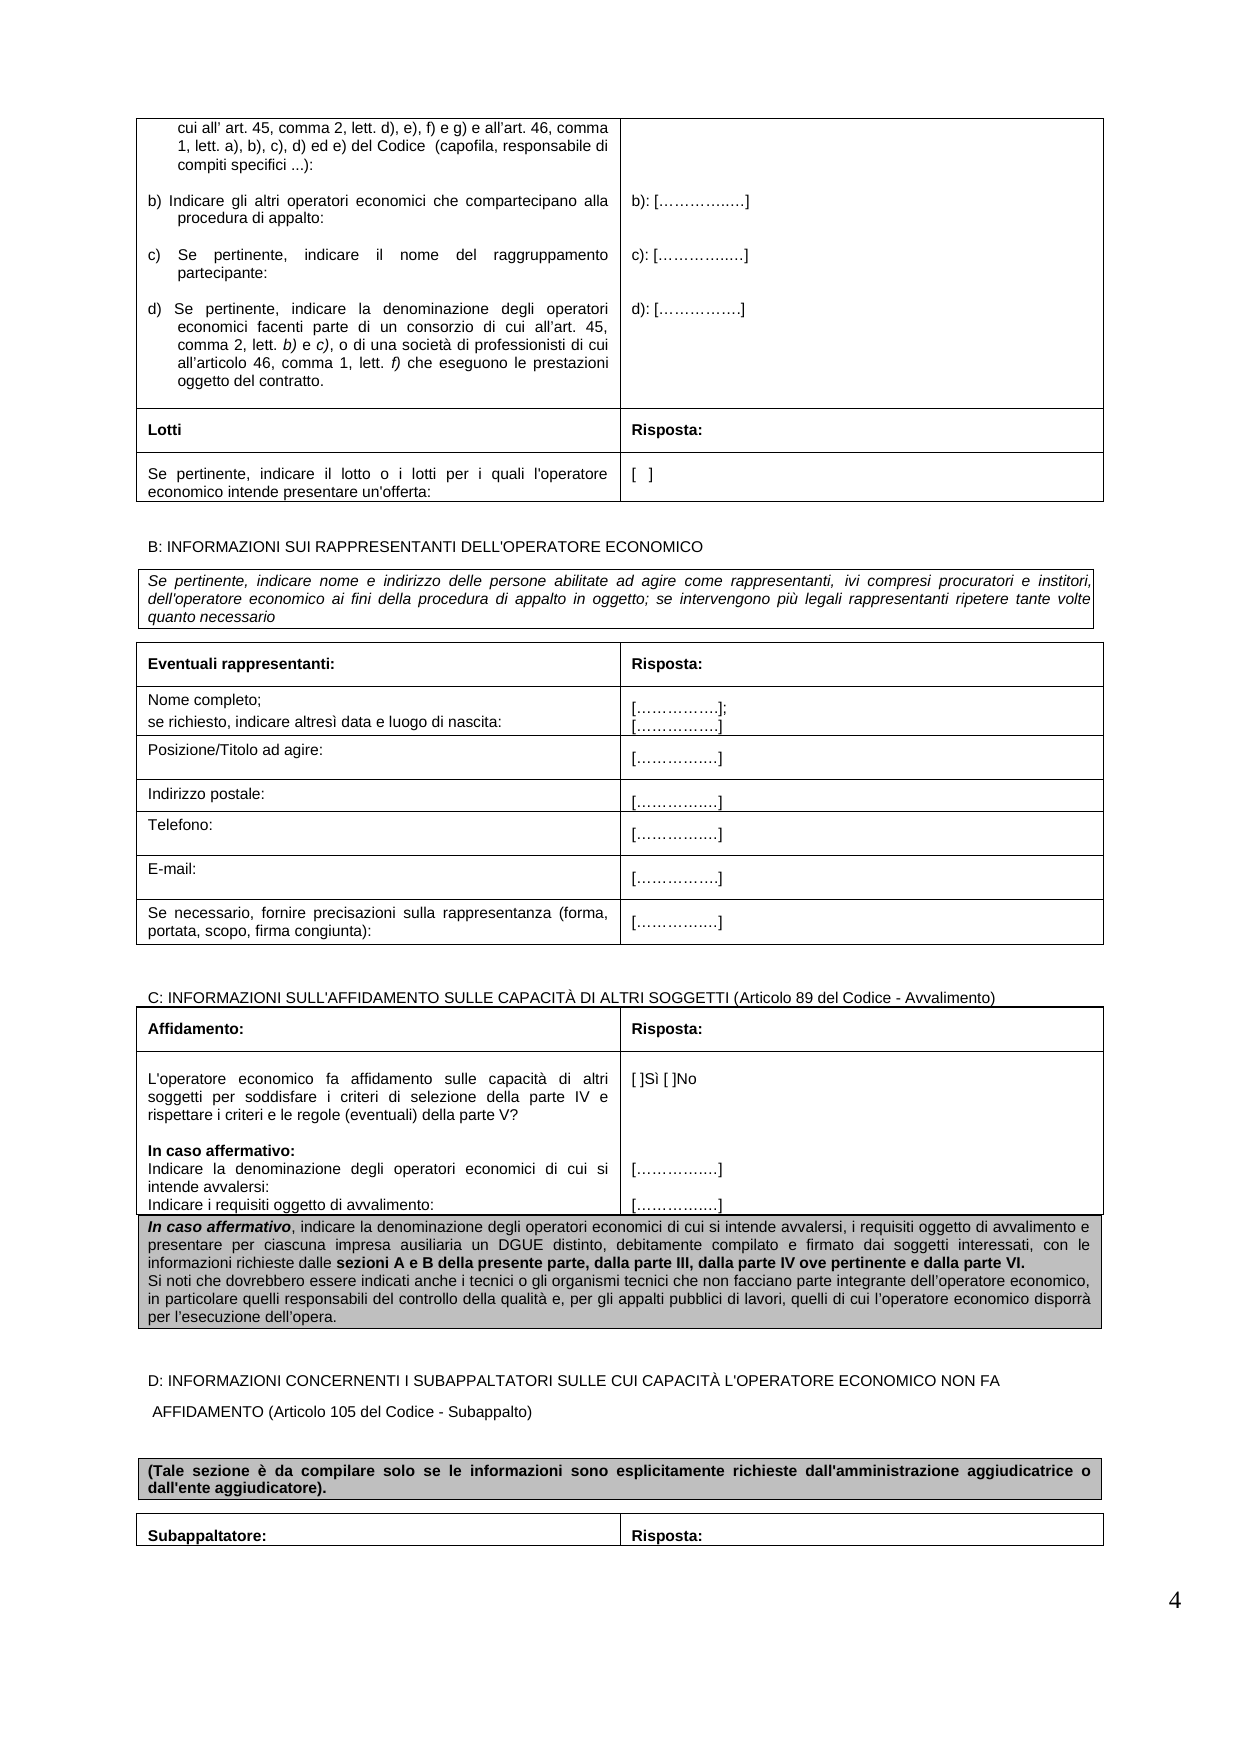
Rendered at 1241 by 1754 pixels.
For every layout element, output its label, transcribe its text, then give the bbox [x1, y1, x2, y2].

table_cell […………….]; […………….] [621, 687, 1103, 735]
table_cell Se pertinente, indicare il lotto o i lotti per i quali l'operatore economico intende presentare un'offerta: [137, 453, 620, 501]
title C: Informazioni sull'affidamento SULLE Capacità di altri soggetti (Articolo 89 del Codice - Avvalimento) [148, 988, 1093, 1006]
table_header Risposta: [621, 643, 1103, 686]
table_cell [………….…] [621, 812, 1103, 855]
table_cell L'operatore economico fa affidamento sulle capacità di altri soggetti per soddisfare i criteri di selezione della parte IV e rispettare i criteri e le regole (eventuali) della parte V? In caso affermativo: Indicare la denominazione degli operatori economici di cui si intende avvalersi: Indicare i requisiti oggetto di avvalimento: [137, 1052, 620, 1214]
table_cell Indirizzo postale: [137, 780, 620, 811]
table_cell Posizione/Titolo ad agire: [137, 736, 620, 779]
table_cell Se necessario, fornire precisazioni sulla rappresentanza (forma, portata, scopo, firma congiunta): [137, 900, 620, 944]
title (Tale sezione è da compilare solo se le informazioni sono esplicitamente richieste dall'amministrazione aggiudicatrice o dall'ente aggiudicatore). [139, 1459, 1101, 1499]
table_cell Telefono: [137, 812, 620, 855]
table_cell Risposta: [621, 409, 1103, 452]
table_cell Lotti [137, 409, 620, 452]
table_header Affidamento: [137, 1008, 620, 1051]
title B: Informazioni sui rappresentanti dell'operatore economico [148, 538, 1093, 556]
text Se pertinente, indicare nome e indirizzo delle persone abilitate ad agire come rappresentanti, ivi compresi procuratori e institori, dell'operatore economico ai fini della procedura di appalto in oggetto; se intervengono più legali rappresentanti ripetere tante volte quanto necessario [139, 570, 1093, 628]
table_cell […………….] [621, 856, 1103, 899]
table_cell Nome completo; se richiesto, indicare altresì data e luogo di nascita: [137, 687, 620, 735]
text Si noti che dovrebbero essere indicati anche i tecnici o gli organismi tecnici che non facciano parte integrante dell’operatore economico, in particolare quelli responsabili del controllo della qualità e, per gli appalti pubblici di lavori, quelli di cui l’operatore economico disporrà per l’esecuzione dell’opera. [139, 1269, 1101, 1328]
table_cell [621, 119, 1103, 407]
table_header Subappaltatore: [137, 1514, 620, 1544]
table_cell [ ] [621, 453, 1103, 501]
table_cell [137, 119, 620, 407]
text In caso affermativo, indicare la denominazione degli operatori economici di cui si intende avvalersi, i requisiti oggetto di avvalimento e presentare per ciascuna impresa ausiliaria un DGUE distinto, debitamente compilato e firmato dai soggetti interessati, con le informazioni richieste dalle sezioni A e B della presente parte, dalla parte III, dalla parte IV ove pertinente e dalla parte VI. [139, 1216, 1101, 1269]
table_cell [………….…] [621, 780, 1103, 811]
table_cell [………….…] [621, 736, 1103, 779]
table_header Eventuali rappresentanti: [137, 643, 620, 686]
table_header Risposta: [621, 1008, 1103, 1051]
title affidamento (Articolo 105 del Codice - Subappalto) [148, 1403, 1093, 1421]
title D: Informazioni concernenti i subappaltatori sulle cui capacità l'operatore economico non fa [148, 1372, 1093, 1390]
table_cell [ ]Sì [ ]No [………….…] [………….…] [621, 1052, 1103, 1214]
table_cell [………….…] [621, 900, 1103, 944]
table_header Risposta: [621, 1514, 1103, 1544]
table_cell E-mail: [137, 856, 620, 899]
